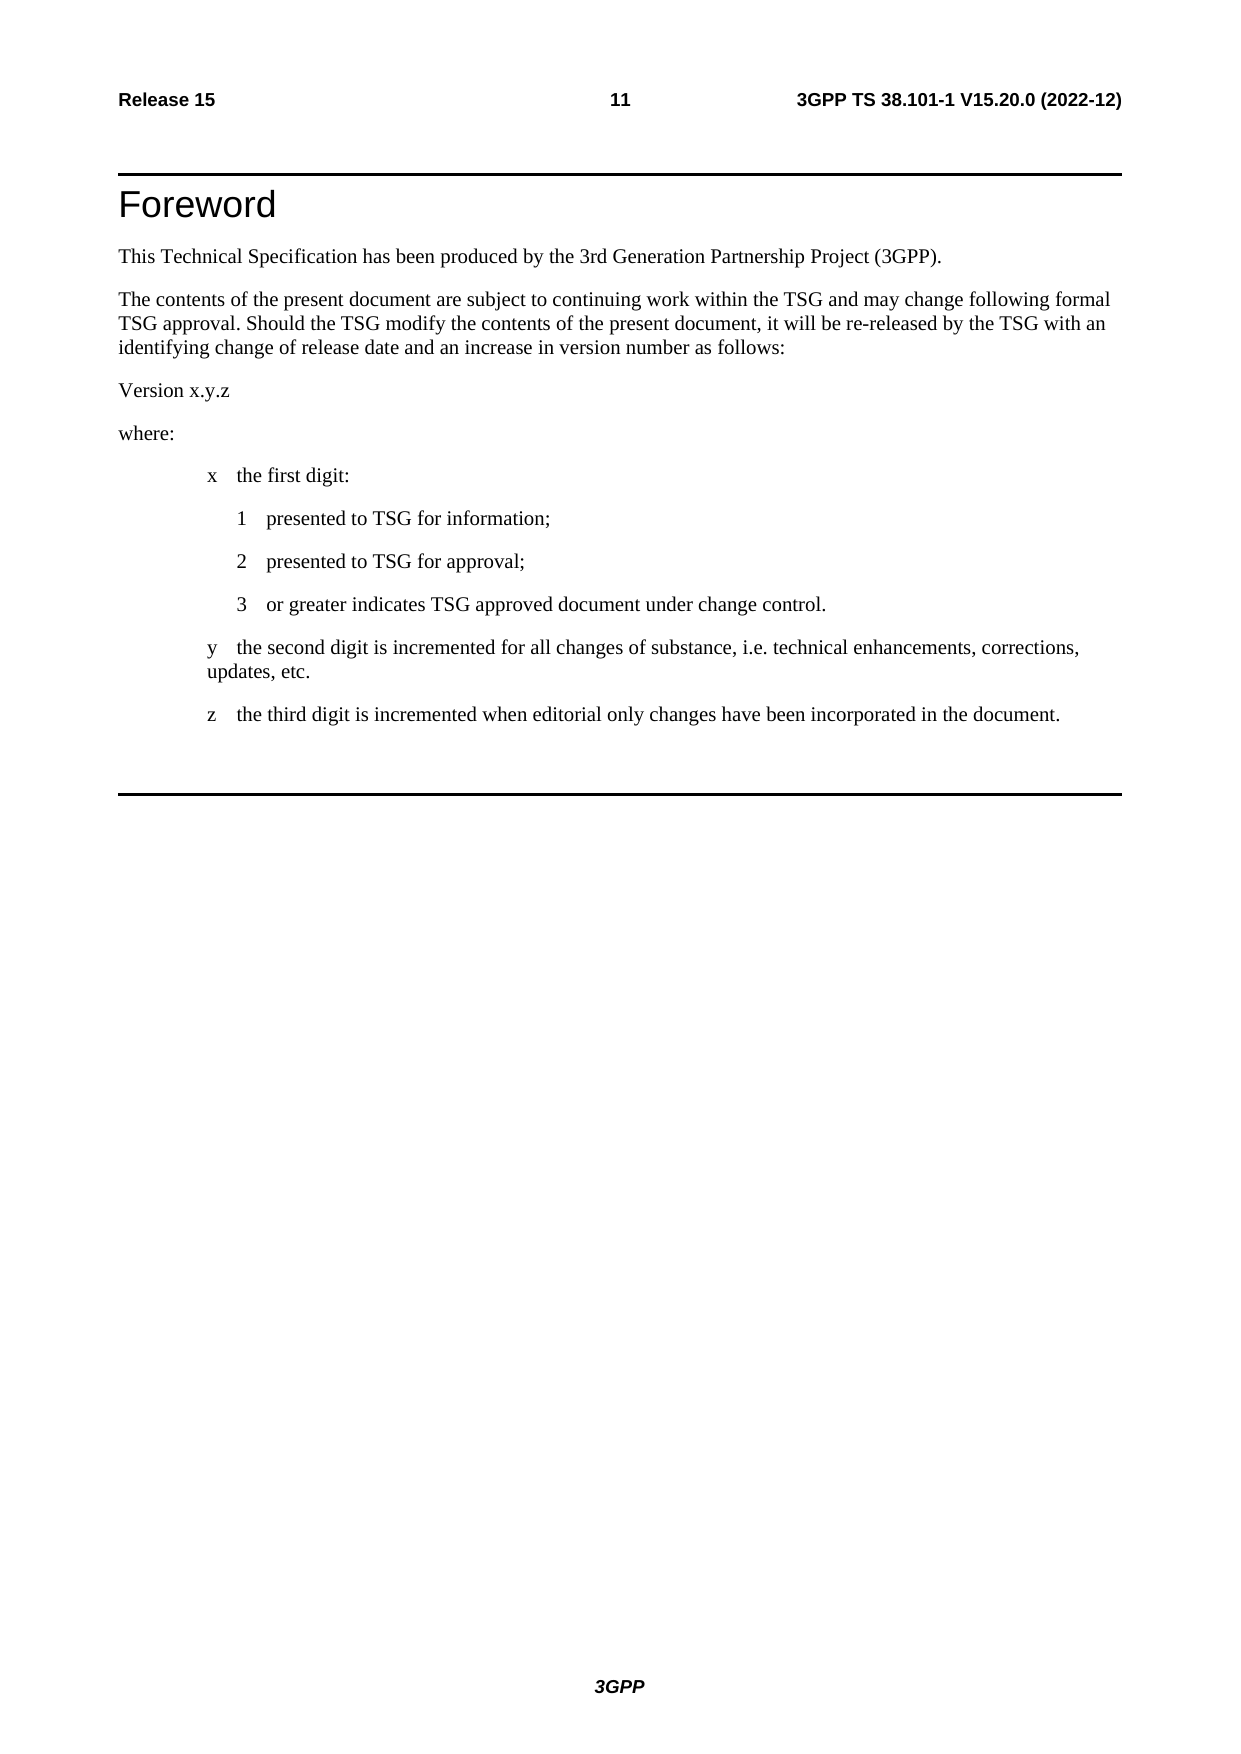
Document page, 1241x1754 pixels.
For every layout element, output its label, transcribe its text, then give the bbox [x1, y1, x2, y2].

text The contents of the present document are subject to continuing work within the TSG and may change following formal TSG approval. Should the TSG modify the contents of the present document, it will be re-released by the TSG with an identifying change of release date and an increase in version number as follows: [118, 287, 1122, 359]
text 1 presented to TSG for information; [236, 506, 1122, 530]
text where: [118, 421, 1122, 444]
text Version x.y.z [118, 378, 1122, 402]
text z the third digit is incremented when editorial only changes have been incorporated in the document. [207, 701, 1122, 726]
subtitle Foreword [118, 176, 1122, 225]
text y the second digit is incremented for all changes of substance, i.e. technical enhancements, corrections, updates, etc. [207, 634, 1122, 683]
text x the first digit: [207, 463, 1122, 487]
text This Technical Specification has been produced by the 3rd Generation Partnership Project (3GPP). [118, 244, 1122, 268]
text 2 presented to TSG for approval; [236, 549, 1122, 573]
text 3 or greater indicates TSG approved document under change control. [236, 592, 1122, 616]
